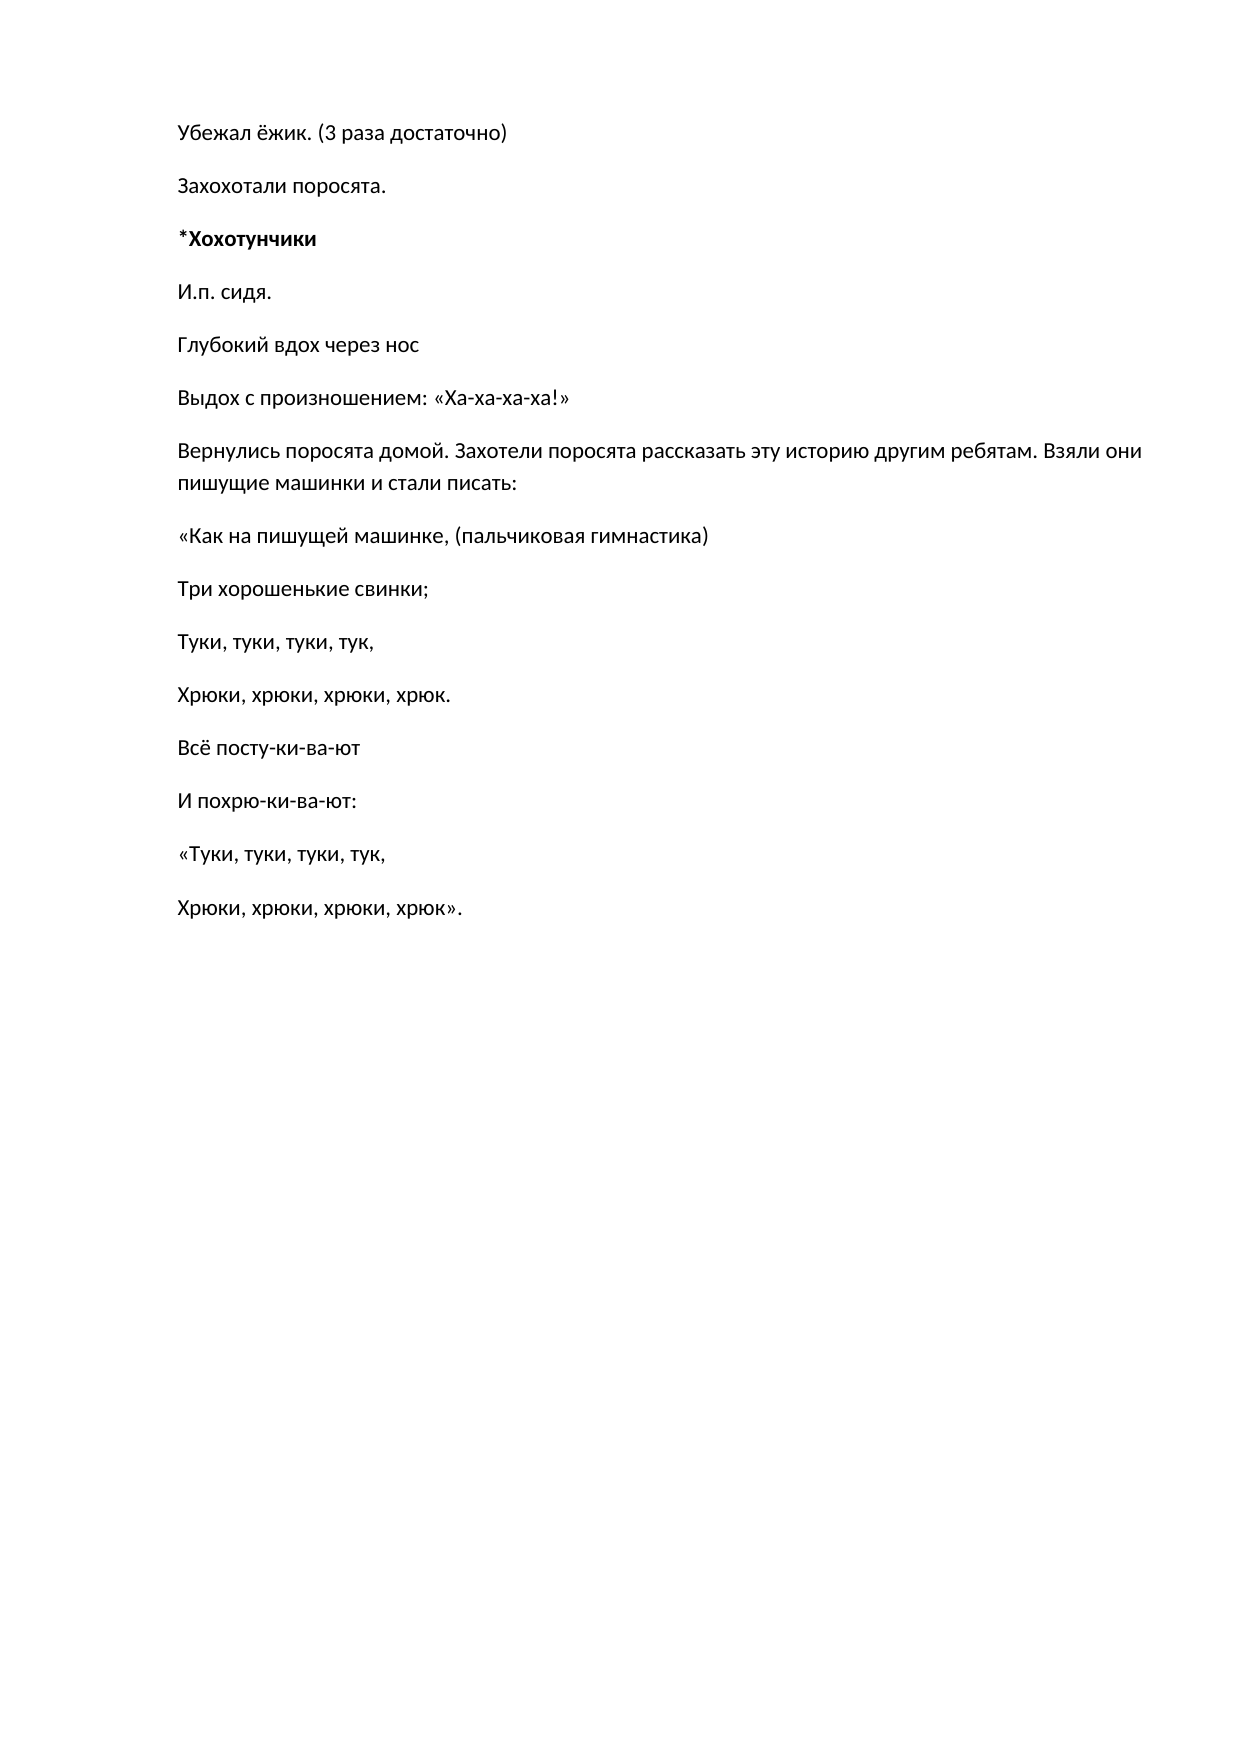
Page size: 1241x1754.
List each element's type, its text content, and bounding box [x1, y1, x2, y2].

text «Туки, туки, туки, тук, [177, 839, 1152, 868]
text Три хорошенькие свинки; [177, 574, 1152, 602]
text Хрюки, хрюки, хрюки, хрюк. [177, 681, 1152, 708]
text *Хохотунчики [177, 224, 1152, 252]
text Вернулись поросята домой. Захотели поросята рассказать эту историю другим ребятам. Взяли они пишущие машинки и стали писать: [177, 436, 1152, 496]
text Глубокий вдох через нос [177, 330, 1152, 358]
text Туки, туки, туки, тук, [177, 627, 1152, 656]
text И похрю-ки-ва-ют: [177, 787, 1152, 814]
text Убежал ёжик. (3 раза достаточно) [177, 118, 1152, 146]
text Захохотали поросята. [177, 171, 1152, 199]
text Всё посту-ки-ва-ют [177, 733, 1152, 762]
text «Как на пишущей машинке, (пальчиковая гимнастика) [177, 521, 1152, 549]
text И.п. сидя. [177, 277, 1152, 305]
text Выдох с произношением: «Ха-ха-ха-ха!» [177, 383, 1152, 411]
text Хрюки, хрюки, хрюки, хрюк». [177, 893, 1152, 921]
